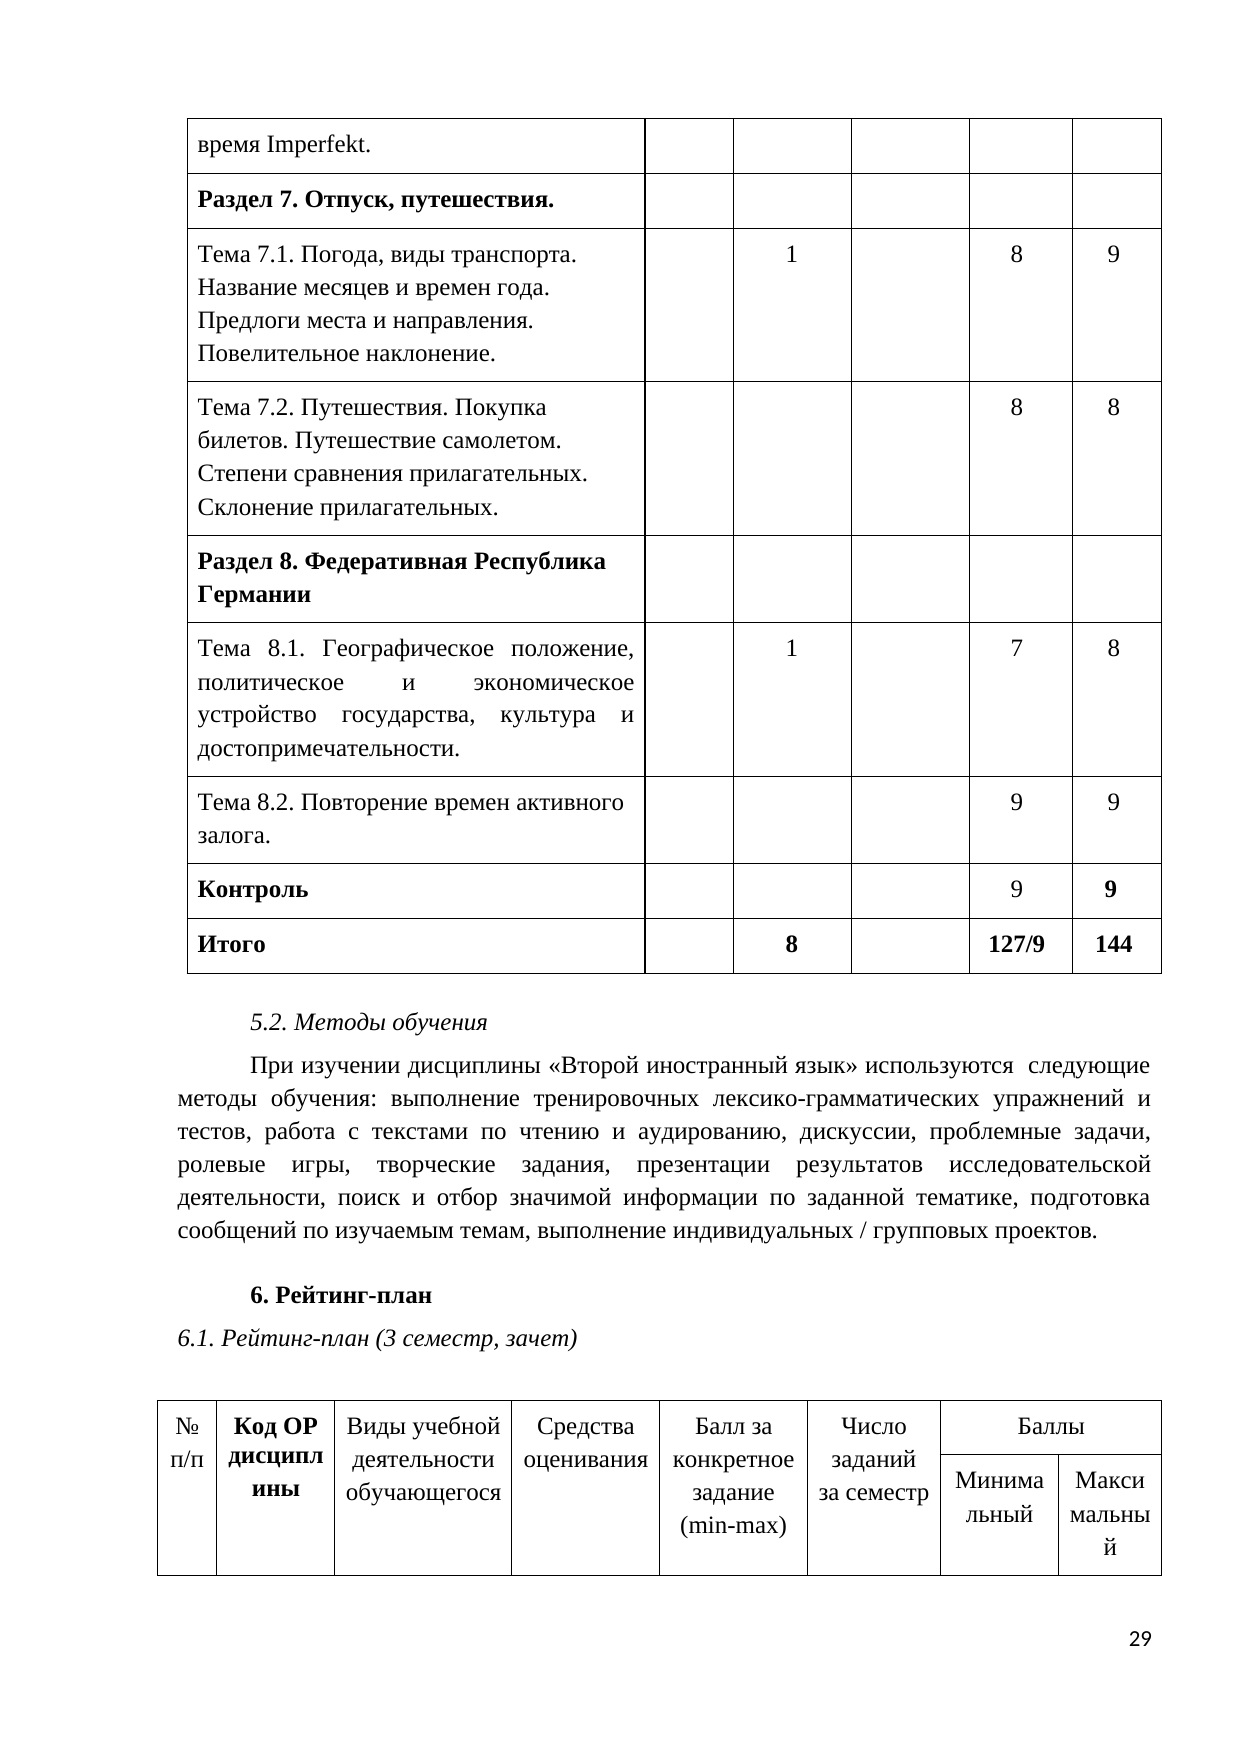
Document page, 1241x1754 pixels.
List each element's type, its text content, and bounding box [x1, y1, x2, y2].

table_cell [646, 119, 733, 173]
table_cell [646, 919, 733, 973]
table_cell 127/9 [970, 919, 1072, 973]
table_cell [734, 536, 851, 622]
table_cell 1 [734, 623, 851, 776]
text 6. Рейтинг-план [177, 1280, 1152, 1309]
table_cell Раздел 7. Отпуск, путешествия. [188, 174, 644, 227]
table_cell 9 [1073, 229, 1161, 381]
table_cell [1073, 174, 1161, 227]
table_header Виды учебной деятельности обучающегося [335, 1401, 511, 1575]
table_cell 7 [970, 623, 1072, 776]
text 6.1. Рейтинг-план (3 семестр, зачет) [177, 1323, 1152, 1352]
table_cell [646, 229, 733, 381]
table_cell [734, 382, 851, 534]
table_cell Тема 8.1. Географическое положение, политическое и экономическое устройство государства, культура и достопримечательности. [188, 623, 644, 776]
table_cell 9 [970, 864, 1072, 918]
table_cell [646, 777, 733, 863]
table_header Средства оценивания [512, 1401, 659, 1575]
table_cell [852, 919, 969, 973]
table_cell [852, 382, 969, 534]
table_cell [852, 174, 969, 227]
table_cell Тема 7.2. Путешествия. Покупка билетов. Путешествие самолетом. Степени сравнения прилагательных. Склонение прилагательных. [188, 382, 644, 534]
table_cell [970, 536, 1072, 622]
table_cell Тема 7.1. Погода, виды транспорта. Название месяцев и времен года. Предлоги места и направления. Повелительное наклонение. [188, 229, 644, 381]
table_cell [970, 174, 1072, 227]
table_header Код ОР дисциплины [217, 1401, 334, 1575]
table_cell [852, 536, 969, 622]
table_cell [1073, 536, 1161, 622]
text 5.2. Методы обучения [177, 1007, 1152, 1036]
table_cell 8 [1073, 623, 1161, 776]
table_cell [646, 623, 733, 776]
table_header Балл за конкретное задание (min-max) [660, 1401, 807, 1575]
table_cell [734, 864, 851, 918]
table_cell 9 [970, 119, 1072, 173]
table_cell [852, 119, 969, 173]
table_cell [734, 174, 851, 227]
table_header Число заданий за семестр [808, 1401, 940, 1575]
table_cell [646, 174, 733, 227]
table_cell [646, 382, 733, 534]
table_cell Контроль [188, 864, 644, 918]
table_cell [852, 229, 969, 381]
table_cell [734, 777, 851, 863]
table_header № п/п [158, 1401, 216, 1575]
table_cell 9 [1073, 119, 1161, 173]
table_cell 9 [970, 777, 1072, 863]
table_cell Минимальный [941, 1455, 1058, 1575]
text При изучении дисциплины «Второй иностранный язык» используются следующие методы обучения: выполнение тренировочных лексико-грамматических упражнений и тестов, работа с текстами по чтению и аудированию, дискуссии, проблемные задачи, ролевые игры, творческие задания, презентации результатов исследовательской деятельности, поиск и отбор значимой информации по заданной тематике, подготовка сообщений по изучаемым темам, выполнение индивидуальных / групповых проектов. [177, 1050, 1152, 1244]
table_cell Тема 8.2. Повторение времен активного залога. [188, 777, 644, 863]
table_cell 1 [734, 229, 851, 381]
table_cell 8 [970, 382, 1072, 534]
table_cell [852, 777, 969, 863]
table_header Баллы [941, 1401, 1161, 1454]
table_cell 9 [1073, 777, 1161, 863]
table_cell [646, 864, 733, 918]
table_cell Итого [188, 919, 644, 973]
table_cell [734, 119, 851, 173]
table_cell 8 [1073, 382, 1161, 534]
table_cell 144 [1073, 919, 1161, 973]
table_cell Раздел 8. Федеративная Республика Германии [188, 536, 644, 622]
table_cell Максимальный [1059, 1455, 1161, 1575]
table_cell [188, 119, 644, 173]
table_cell [852, 623, 969, 776]
table_cell [852, 864, 969, 918]
table_cell [646, 536, 733, 622]
table_cell 9 [1073, 864, 1161, 918]
table_cell 8 [734, 919, 851, 973]
table_cell 8 [970, 229, 1072, 381]
